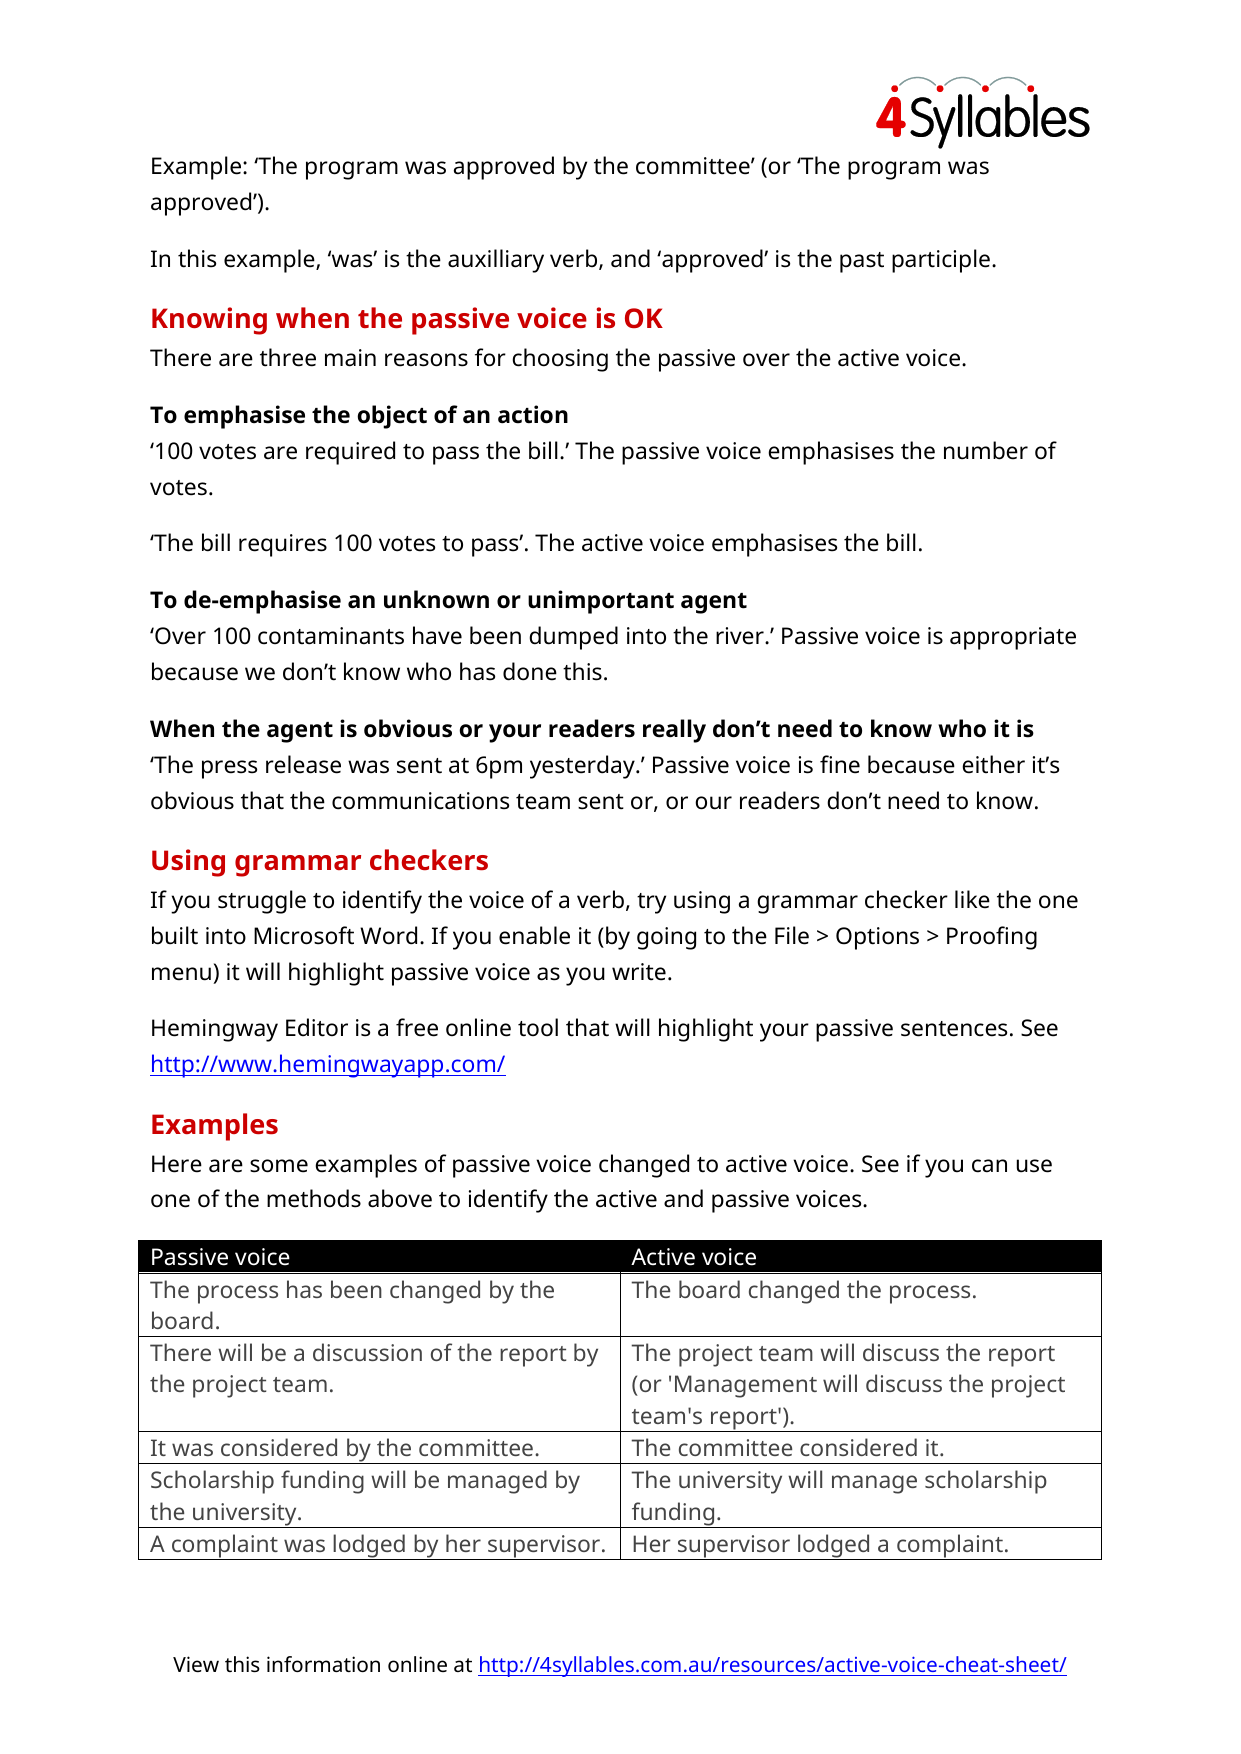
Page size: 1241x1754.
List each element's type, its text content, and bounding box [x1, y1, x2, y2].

text ‘The press release was sent at 6pm yesterday.’ Passive voice is fine because either it’s obvious that the communications team sent or, or our readers don’t need to know. [150, 749, 1090, 816]
table_cell Scholarship funding will be managed by the university. [139, 1464, 620, 1527]
subtitle To de-emphasise an unknown or unimportant agent [150, 584, 1090, 615]
text Here are some examples of passive voice changed to active voice. See if you can use one of the methods above to identify the active and passive voices. [150, 1147, 1090, 1215]
table_cell The process has been changed by the board. [139, 1274, 620, 1336]
text Hemingway Editor is a free online tool that will highlight your passive sentences. See http://www.hemingwayapp.com/ [150, 1012, 1090, 1079]
table_header Passive voice [139, 1241, 620, 1272]
table_cell The board changed the process. [621, 1274, 1101, 1336]
subtitle When the agent is obvious or your readers really don’t need to know who it is [150, 713, 1090, 744]
table_cell The committee considered it. [621, 1432, 1101, 1463]
table_cell The project team will discuss the report (or 'Management will discuss the project team's report'). [621, 1337, 1101, 1431]
subtitle Examples [150, 1105, 1090, 1142]
text ‘100 votes are required to pass the bill.’ The passive voice emphasises the number of votes. [150, 434, 1090, 502]
table_cell The university will manage scholarship funding. [621, 1464, 1101, 1527]
text In this example, ‘was’ is the auxilliary verb, and ‘approved’ is the past participle. [150, 243, 1090, 274]
text If you struggle to identify the voice of a verb, try using a grammar checker like the one built into Microsoft Word. If you enable it (by going to the File > Options > Proofing menu) it will highlight passive voice as you write. [150, 884, 1090, 987]
text ‘The bill requires 100 votes to pass’. The active voice emphasises the bill. [150, 527, 1090, 558]
table_cell There will be a discussion of the report by the project team. [139, 1337, 620, 1431]
subtitle To emphasise the object of an action [150, 399, 1090, 430]
table_cell It was considered by the committee. [139, 1432, 620, 1463]
text There are three main reasons for choosing the passive over the active voice. [150, 342, 1090, 373]
table_header Active voice [621, 1241, 1101, 1272]
text ‘Over 100 contaminants have been dumped into the river.’ Passive voice is appropriate because we don’t know who has done this. [150, 620, 1090, 687]
table_cell A complaint was lodged by her supervisor. [139, 1528, 620, 1559]
subtitle Using grammar checkers [150, 841, 1090, 878]
text Example: ‘The program was approved by the committee’ (or ‘The program was approved’). [150, 150, 1090, 217]
table_cell Her supervisor lodged a complaint. [621, 1528, 1101, 1559]
subtitle Knowing when the passive voice is OK [150, 299, 1090, 336]
